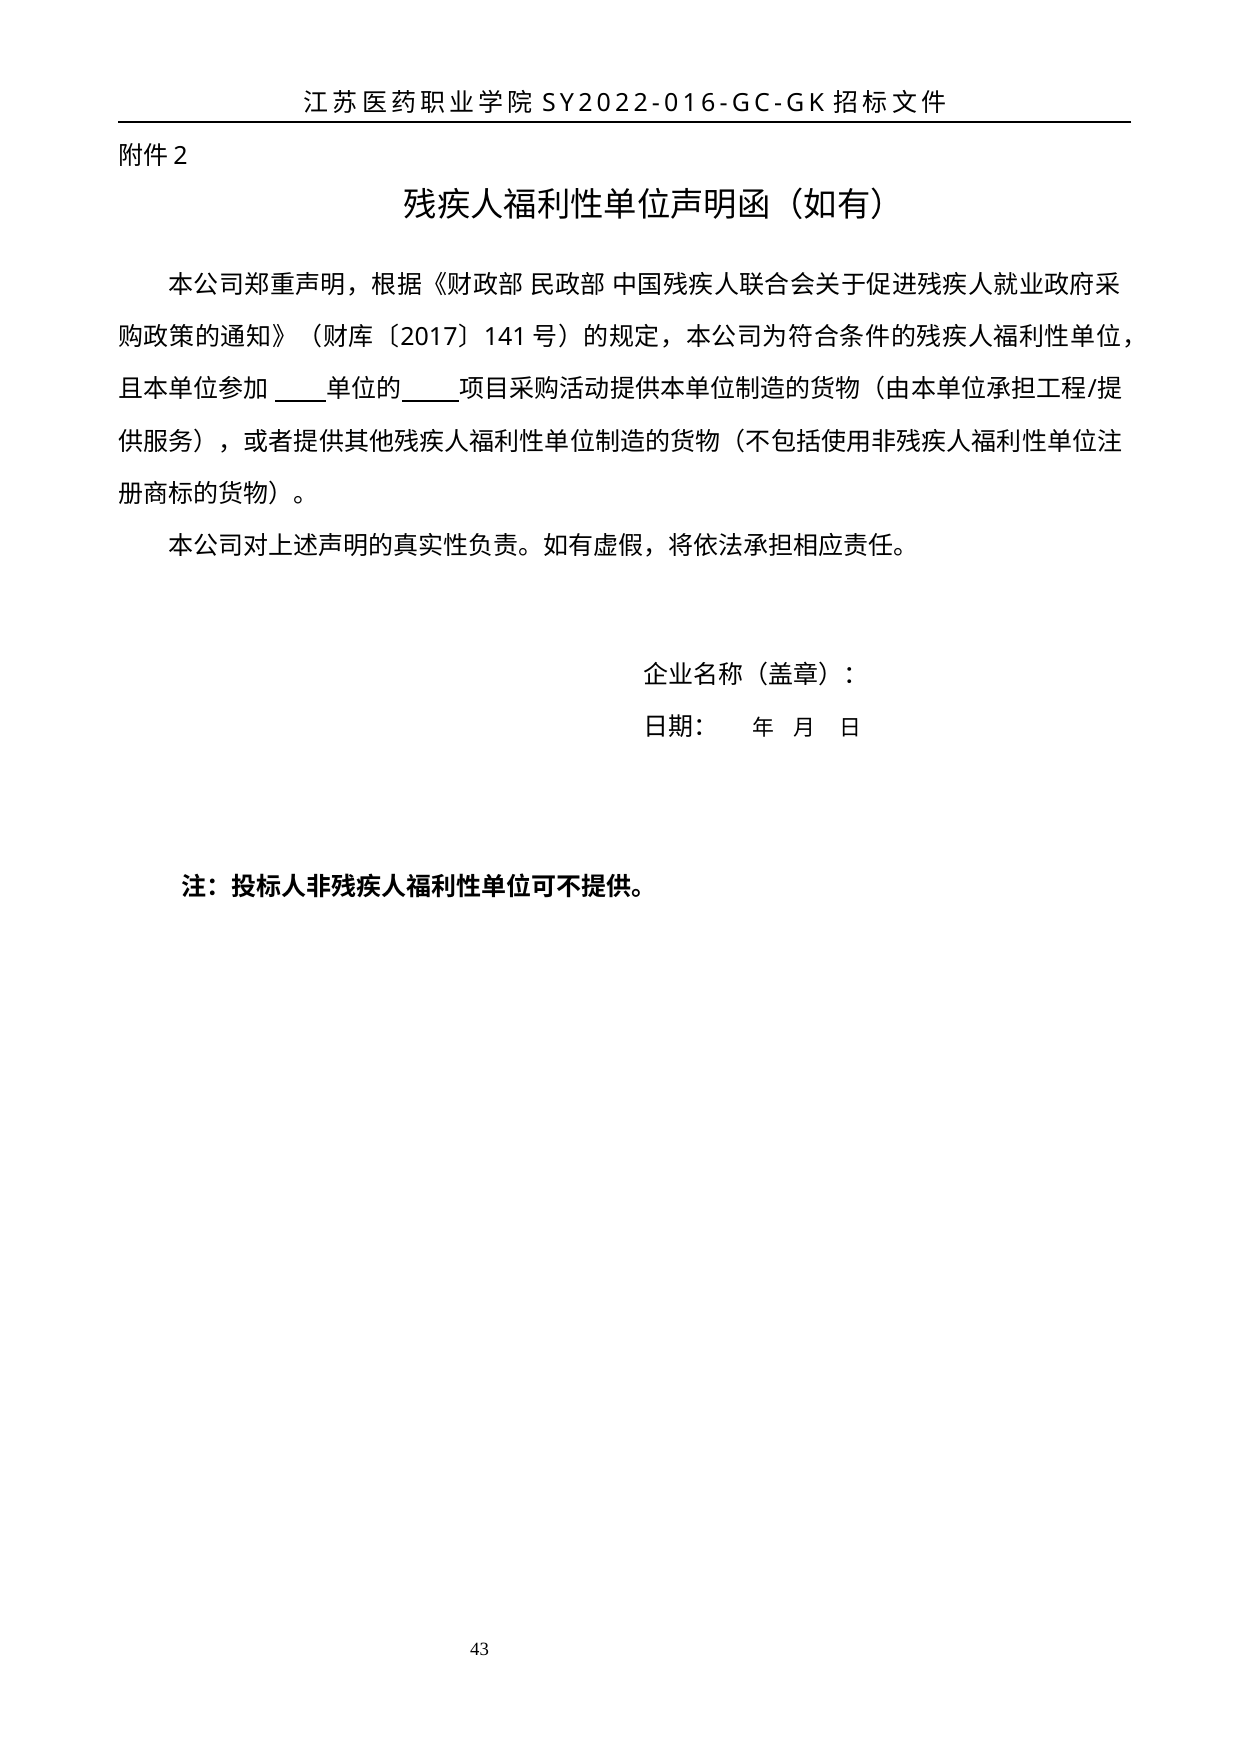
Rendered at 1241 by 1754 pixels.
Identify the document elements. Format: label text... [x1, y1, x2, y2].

text 残疾人福利性单位声明函（如有） [118, 175, 1122, 227]
text 企业名称（盖章）： [118, 642, 1122, 694]
text 本公司郑重声明，根据《财政部 民政部 中国残疾人联合会关于促进残疾人就业政府采购政策的通知》（财库〔2017〕141号）的规定，本公司为符合条件的残疾人福利性单位，且本单位参加 单位的 项目采购活动提供本单位制造的货物（由本单位承担工程/提供服务），或者提供其他残疾人福利性单位制造的货物（不包括使用非残疾人福利性单位注册商标的货物）。 [118, 252, 1122, 512]
text 附件2 [118, 123, 1122, 175]
text 注：投标人非残疾人福利性单位可不提供。 [118, 848, 1122, 907]
text 本公司对上述声明的真实性负责。如有虚假，将依法承担相应责任。 [118, 512, 1122, 564]
text 日期： 年 月 日 [118, 694, 1122, 746]
